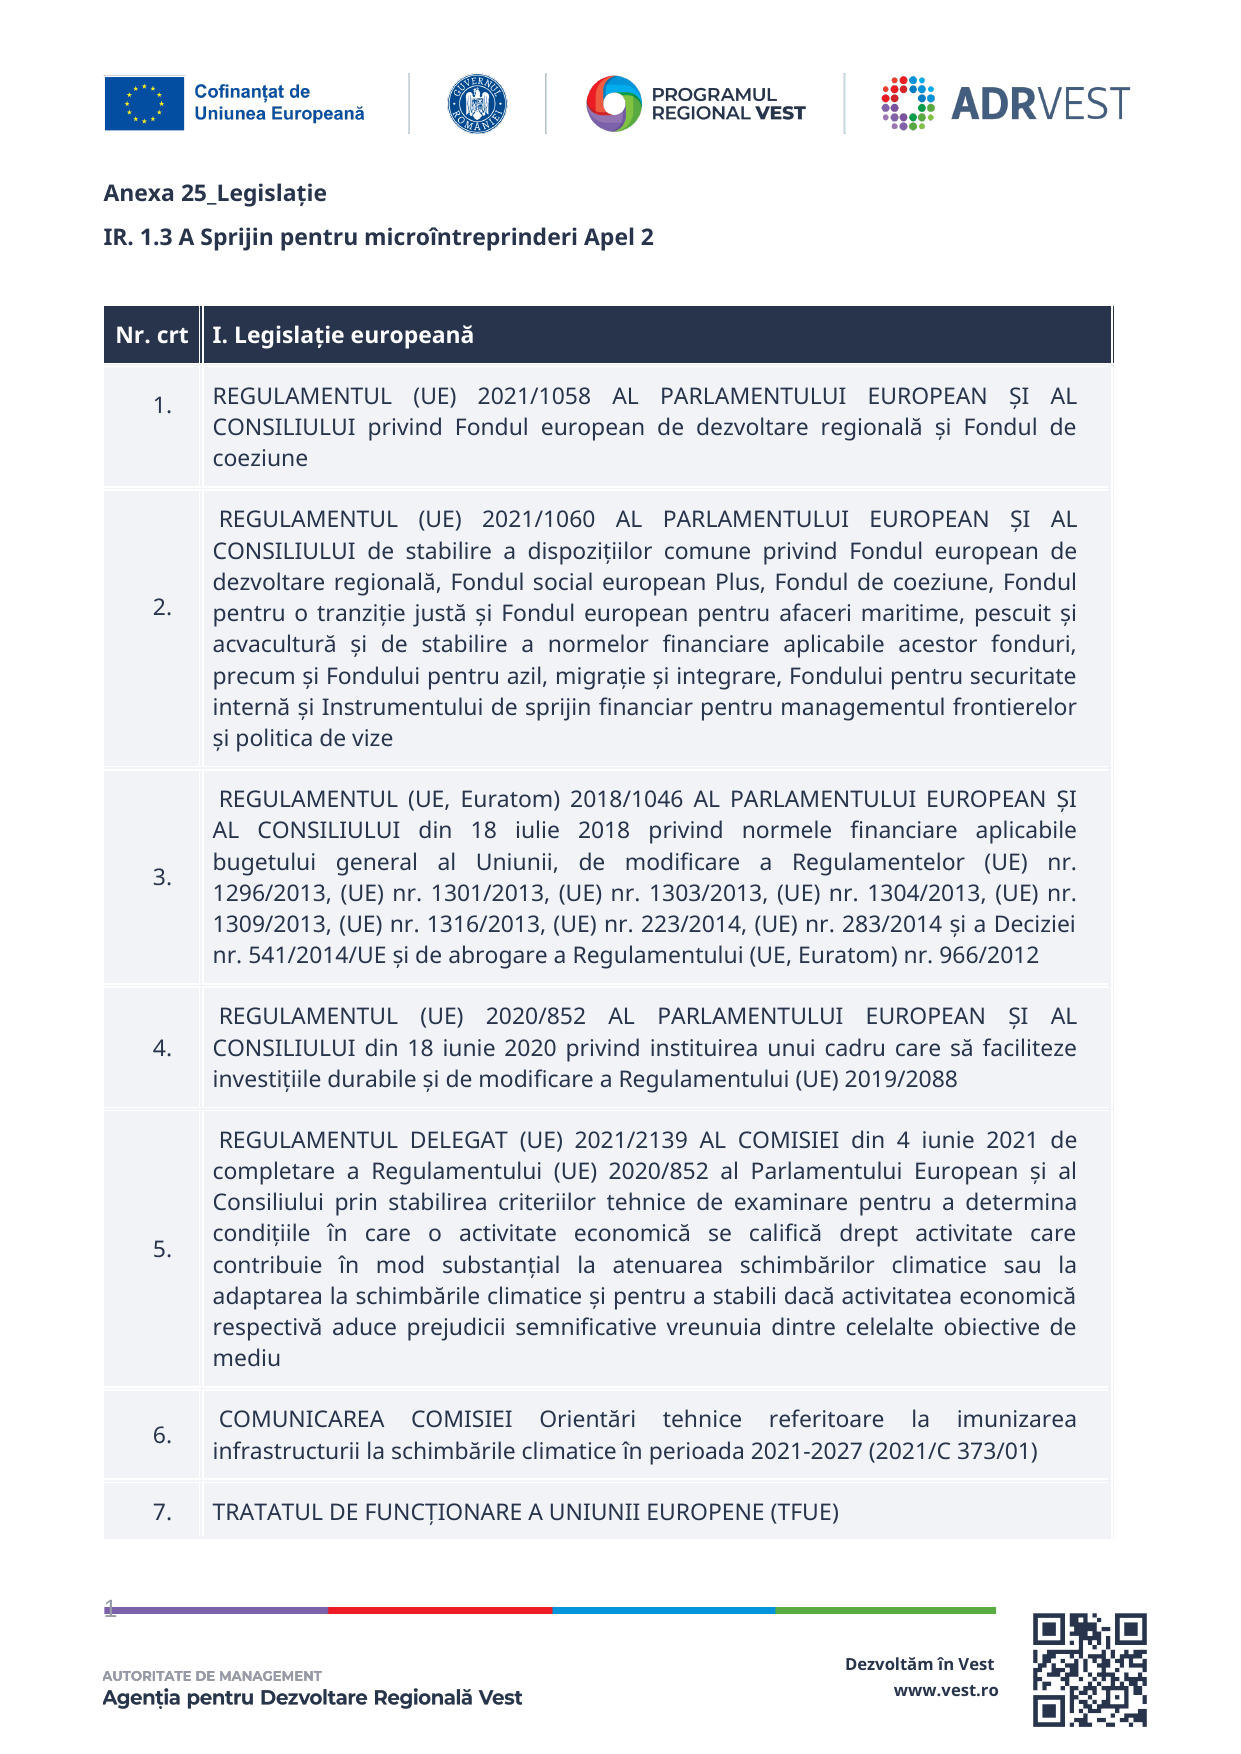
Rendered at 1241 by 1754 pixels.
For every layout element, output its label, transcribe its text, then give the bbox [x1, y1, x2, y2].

table_cell REGULAMENTUL DELEGAT (UE) 2021/2139 AL COMISIEI din 4 iunie 2021 de completare a Regulamentului (UE) 2020/852 al Parlamentului European și al Consiliului prin stabilirea criteriilor tehnice de examinare pentru a determina condițiile în care o activitate economică se califică drept activitate care contribuie în mod substanțial la atenuarea schimbărilor climatice sau la adaptarea la schimbările climatice și pentru a stabili dacă activitatea economică respectivă aduce prejudicii semnificative vreunuia dintre celelalte obiective de mediu [201, 1106, 1114, 1386]
picture [1025, 1605, 1156, 1736]
table_cell [104, 988, 199, 1106]
table_cell REGULAMENTUL (UE, Euratom) 2018/1046 AL PARLAMENTULUI EUROPEAN ȘI AL CONSILIULUI din 18 iulie 2018 privind normele financiare aplicabile bugetului general al Uniunii, de modificare a Regulamentelor (UE) nr. 1296/2013, (UE) nr. 1301/2013, (UE) nr. 1303/2013, (UE) nr. 1304/2013, (UE) nr. 1309/2013, (UE) nr. 1316/2013, (UE) nr. 223/2014, (UE) nr. 283/2014 și a Deciziei nr. 541/2014/UE și de abrogare a Regulamentului (UE, Euratom) nr. 966/2012 [201, 766, 1114, 983]
table_cell REGULAMENTUL (UE) 2021/1060 AL PARLAMENTULUI EUROPEAN ȘI AL CONSILIULUI de stabilire a dispozițiilor comune privind Fondul european de dezvoltare regională, Fondul social european Plus, Fondul de coeziune, Fondul pentru o tranziție justă și Fondul european pentru afaceri maritime, pescuit și acvacultură și de stabilire a normelor financiare aplicabile acestor fonduri, precum și Fondului pentru azil, migrație și integrare, Fondului pentru securitate internă și Instrumentului de sprijin financiar pentru managementul frontierelor și politica de vize [201, 486, 1114, 766]
picture [103, 73, 1131, 134]
table_cell [104, 1483, 201, 1539]
table_header Nr. crt [104, 306, 199, 363]
subtitle Anexa 25_Legislație [103, 177, 1122, 208]
table_cell [104, 367, 199, 486]
table_cell COMUNICAREA COMISIEI Orientări tehnice referitoare la imunizarea infrastructurii la schimbările climatice în perioada 2021-2027 (2021/C 373/01) [201, 1386, 1114, 1478]
table_cell REGULAMENTUL (UE) 2020/852 AL PARLAMENTULUI EUROPEAN ȘI AL CONSILIULUI din 18 iunie 2020 privind instituirea unui cadru care să faciliteze investițiile durabile și de modificare a Regulamentului (UE) 2019/2088 [201, 983, 1114, 1106]
table_cell REGULAMENTUL (UE) 2021/1058 AL PARLAMENTULUI EUROPEAN ȘI AL CONSILIULUI privind Fondul european de dezvoltare regională și Fondul de coeziune [201, 363, 1114, 486]
table_cell [104, 491, 199, 766]
table_cell TRATATUL DE FUNCȚIONARE A UNIUNII EUROPENE (TFUE) [201, 1478, 1114, 1539]
table_header I. Legislație europeană [204, 306, 1111, 363]
table_cell [104, 1111, 199, 1386]
text IR. 1.3 A Sprijin pentru microîntreprinderi Apel 2 [103, 220, 1122, 252]
table_cell [104, 771, 199, 983]
table_cell [104, 1391, 199, 1478]
